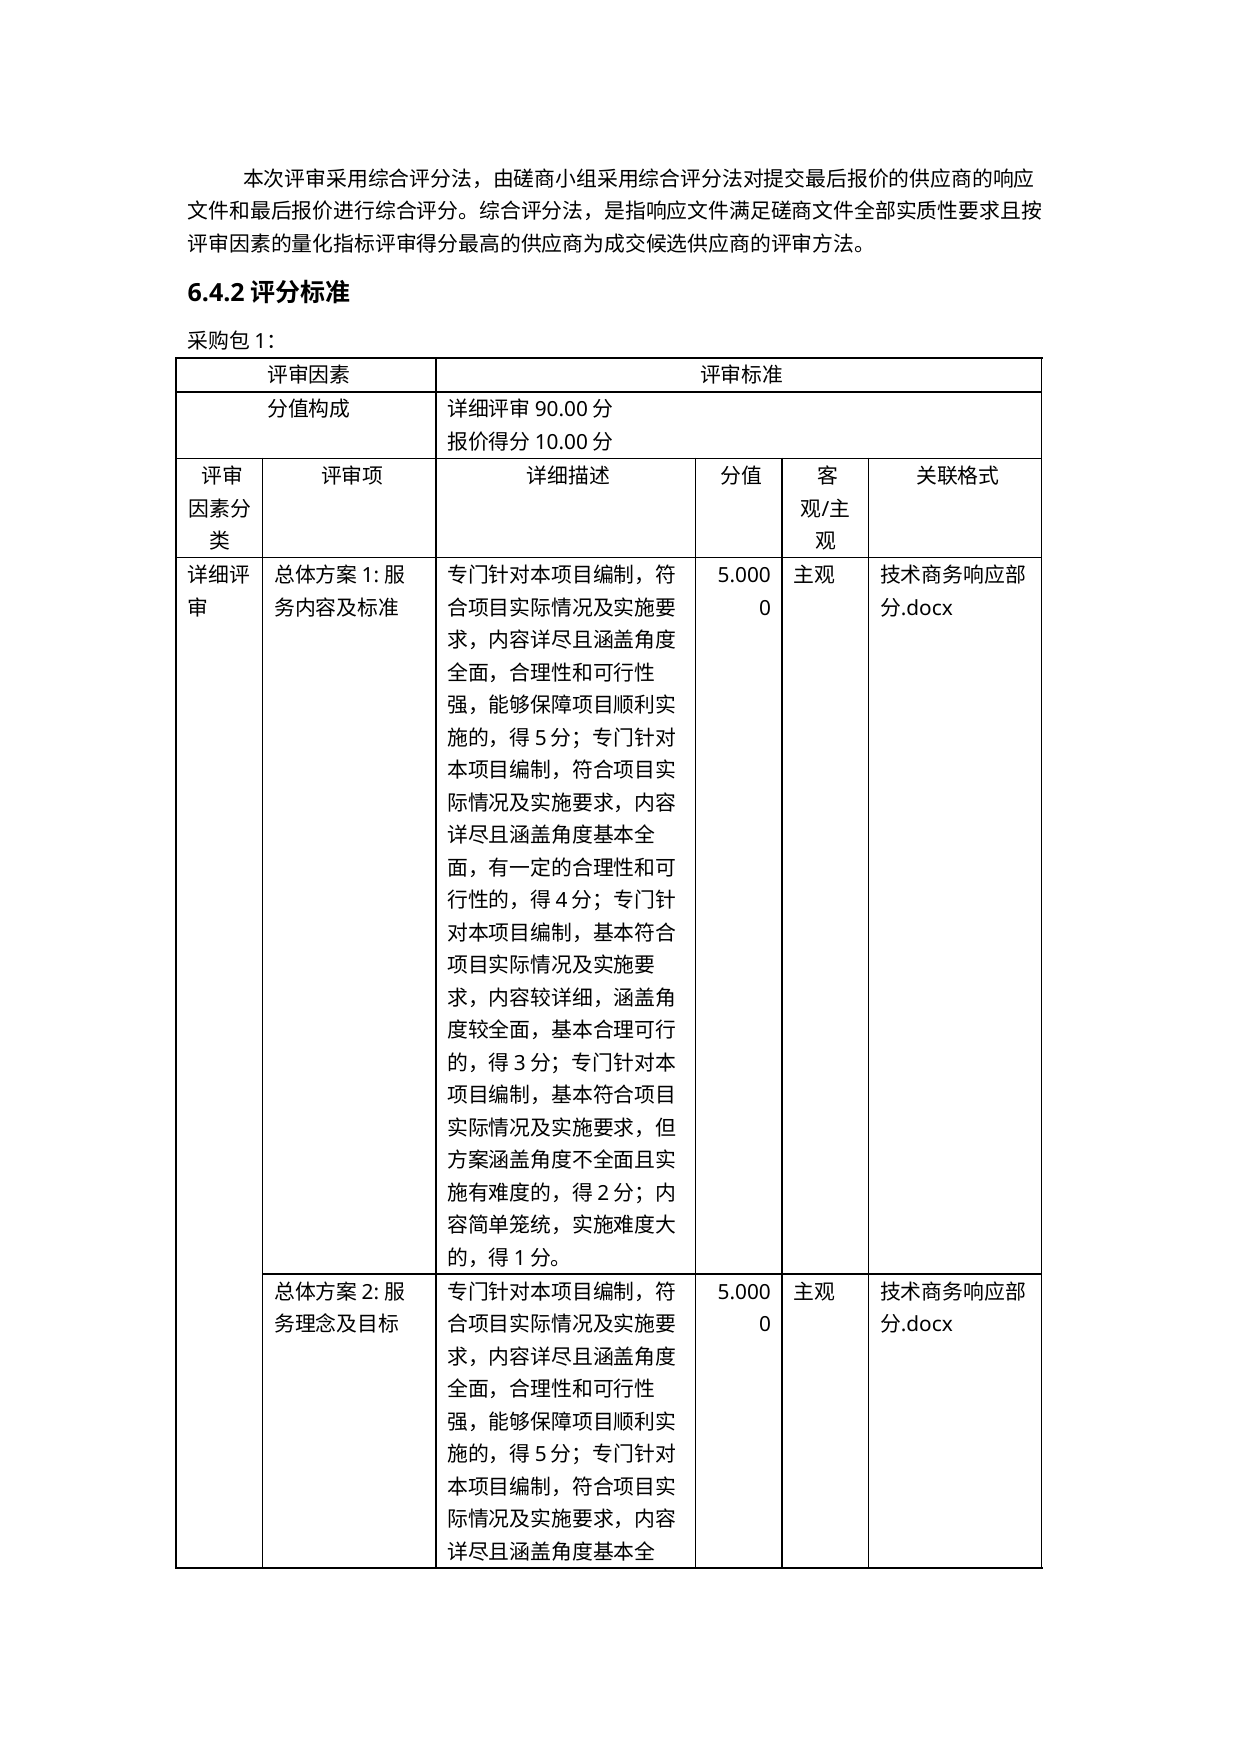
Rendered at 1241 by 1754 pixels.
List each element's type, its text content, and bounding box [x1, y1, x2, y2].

table_cell 评审项 [263, 459, 435, 557]
text 6.4.2评分标准 [187, 259, 1053, 324]
table_cell 5.0000 [696, 1275, 781, 1567]
table_cell 主观 [783, 558, 868, 1273]
table_cell 评审因素分类 [177, 459, 262, 557]
table_cell 关联格式 [869, 459, 1041, 557]
table_cell 技术商务响应部分.docx [869, 1275, 1041, 1567]
table_cell 详细评审90.00分 报价得分10.00分 [437, 393, 1041, 458]
text 采购包1： [187, 324, 1053, 357]
table_cell 客观/主观 [783, 459, 868, 557]
table_cell 详细评审 [177, 558, 262, 1567]
table_cell 主观 [783, 1275, 868, 1567]
table_header 评审因素 [177, 359, 435, 391]
table_cell 分值构成 [177, 393, 435, 458]
table_cell 5.0000 [696, 558, 781, 1273]
table_cell 技术商务响应部分.docx [869, 558, 1041, 1273]
table_cell 详细描述 [437, 459, 695, 557]
table_header 评审标准 [437, 359, 1041, 391]
table_cell 总体方案1: 服务内容及标准 [263, 558, 435, 1273]
table_cell 总体方案2: 服务理念及目标 [263, 1275, 435, 1567]
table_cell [437, 1275, 695, 1567]
table_cell 分值 [696, 459, 781, 557]
text 本次评审采用综合评分法，由磋商小组采用综合评分法对提交最后报价的供应商的响应文件和最后报价进行综合评分。综合评分法，是指响应文件满足磋商文件全部实质性要求且按评审因素的量化指标评审得分最高的供应商为成交候选供应商的评审方法。 [187, 162, 1053, 259]
